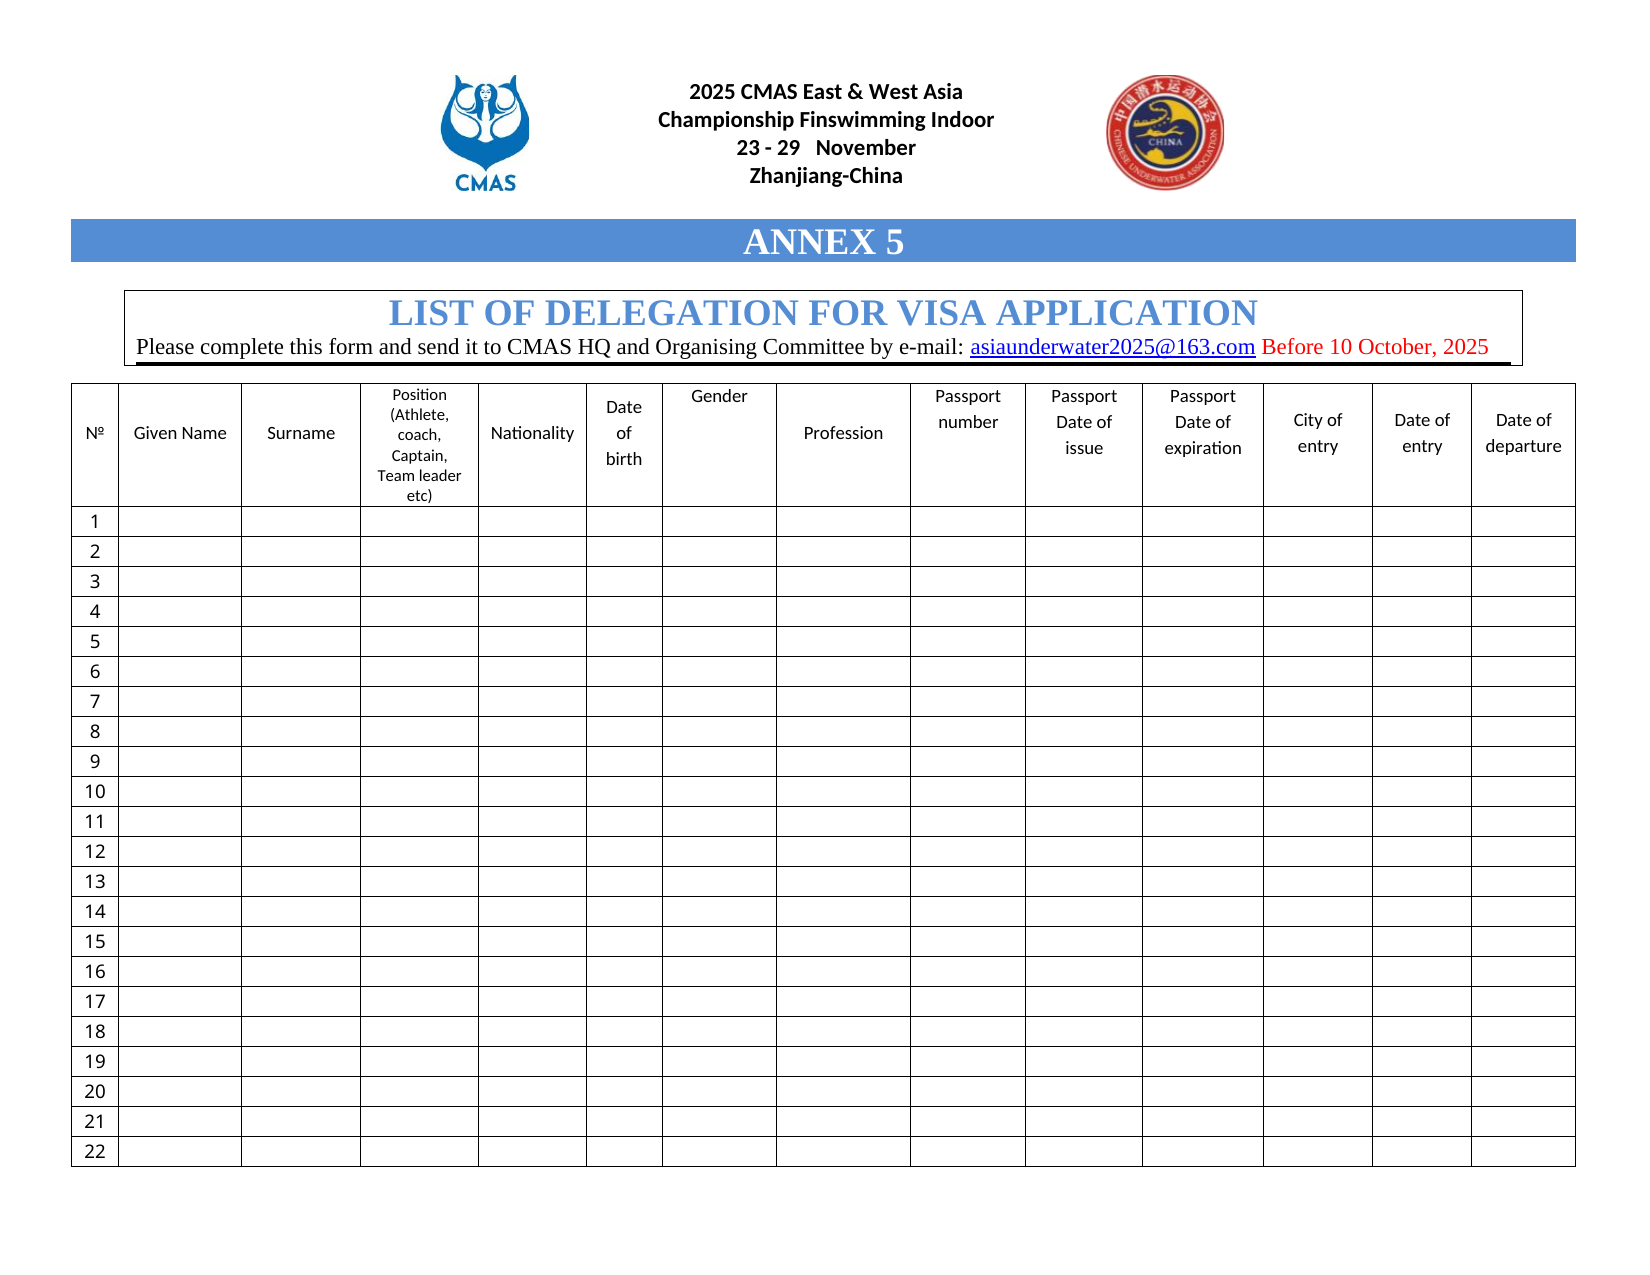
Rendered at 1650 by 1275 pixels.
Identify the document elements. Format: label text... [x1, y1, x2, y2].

table_cell [1373, 657, 1471, 686]
table_cell [1373, 777, 1471, 806]
table_header Given Name [119, 384, 241, 506]
table_cell [361, 867, 478, 896]
table_cell 20 [72, 1077, 118, 1106]
table_cell [911, 1137, 1025, 1166]
table_cell [479, 507, 586, 536]
table_cell [1026, 897, 1142, 926]
table_cell [1264, 1107, 1372, 1136]
table_cell [361, 1077, 478, 1106]
table_cell [911, 627, 1025, 656]
table_cell [119, 597, 241, 626]
table_cell [911, 507, 1025, 536]
table_cell [1373, 807, 1471, 836]
table_cell [361, 987, 478, 1016]
table_cell [1143, 807, 1263, 836]
table_cell [119, 867, 241, 896]
table_cell [479, 537, 586, 566]
table_cell [119, 567, 241, 596]
table_cell [1143, 957, 1263, 986]
table_cell [119, 957, 241, 986]
table_cell [1026, 537, 1142, 566]
table_cell [777, 987, 910, 1016]
table_header Passport Date of issue [1026, 384, 1142, 506]
table_cell [242, 597, 360, 626]
table_cell [663, 537, 776, 566]
table_cell [119, 627, 241, 656]
table_header Position (Athlete, coach, Captain, Team leader etc) [361, 384, 478, 506]
table_cell [777, 897, 910, 926]
table_cell [777, 927, 910, 956]
table_cell [242, 1107, 360, 1136]
table_cell [1472, 897, 1575, 926]
table_cell [119, 507, 241, 536]
table_cell [1143, 867, 1263, 896]
table_cell [1472, 537, 1575, 566]
table_cell [1143, 987, 1263, 1016]
table_cell [1373, 867, 1471, 896]
table_cell [1143, 537, 1263, 566]
table_cell [911, 537, 1025, 566]
table_cell [587, 537, 662, 566]
table_cell [1264, 1077, 1372, 1106]
table_cell [1026, 807, 1142, 836]
table_cell [1373, 597, 1471, 626]
table_cell [1143, 897, 1263, 926]
table_cell [777, 1017, 910, 1046]
picture [440, 75, 530, 191]
table_cell [911, 717, 1025, 746]
table_cell [242, 897, 360, 926]
table_cell [1143, 657, 1263, 686]
table_cell [1373, 1047, 1471, 1076]
table_cell [777, 567, 910, 596]
table_cell [119, 927, 241, 956]
table_cell [479, 897, 586, 926]
table_cell [777, 597, 910, 626]
table_cell [1472, 657, 1575, 686]
table_cell [663, 717, 776, 746]
table_cell [1143, 1017, 1263, 1046]
table_cell [242, 807, 360, 836]
table_cell [479, 867, 586, 896]
table_cell [1026, 717, 1142, 746]
table_cell [1143, 717, 1263, 746]
table_cell [361, 957, 478, 986]
table_cell [361, 687, 478, 716]
table_cell [1264, 537, 1372, 566]
table_header Passport Date of expiration [1143, 384, 1263, 506]
table_cell [1026, 597, 1142, 626]
table_header Date of departure [1472, 384, 1575, 506]
table_cell 12 [72, 837, 118, 866]
table_cell [1472, 1047, 1575, 1076]
table_cell [479, 1107, 586, 1136]
table_cell [1264, 897, 1372, 926]
table_cell [1472, 1107, 1575, 1136]
table_cell [1264, 927, 1372, 956]
table_cell [1472, 867, 1575, 896]
table_cell [777, 777, 910, 806]
table_cell [663, 897, 776, 926]
table_cell [777, 507, 910, 536]
table_cell [777, 747, 910, 776]
table_cell [663, 957, 776, 986]
table_cell [1373, 717, 1471, 746]
table_cell [242, 657, 360, 686]
table_cell [587, 927, 662, 956]
table_cell [663, 777, 776, 806]
table_cell [479, 747, 586, 776]
table_cell [1026, 1017, 1142, 1046]
table_cell [1026, 837, 1142, 866]
table_header Surname [242, 384, 360, 506]
table_cell [242, 957, 360, 986]
table_cell [1472, 567, 1575, 596]
table_cell [479, 717, 586, 746]
table_cell [361, 657, 478, 686]
table_cell 3 [72, 567, 118, 596]
table_cell [1472, 627, 1575, 656]
table_cell [911, 777, 1025, 806]
table_cell [361, 777, 478, 806]
table_header LIST OF DELEGATION FOR VISA APPLICATION Please complete this form and send it to CMAS HQ and Organising Committee by e-mail: asiaunderwater2025@163.com Before 10 October, 2025 [125, 291, 1522, 365]
table_cell [587, 1107, 662, 1136]
table_cell [361, 717, 478, 746]
table_cell [1373, 1107, 1471, 1136]
table_cell [1472, 717, 1575, 746]
table_cell 18 [72, 1017, 118, 1046]
table_cell [1264, 987, 1372, 1016]
picture [1106, 75, 1225, 191]
table_cell 9 [72, 747, 118, 776]
table_cell [587, 897, 662, 926]
table_cell [119, 1017, 241, 1046]
table_cell 17 [72, 987, 118, 1016]
table_cell [587, 687, 662, 716]
table_cell [242, 1017, 360, 1046]
table_cell [777, 837, 910, 866]
table_cell [242, 747, 360, 776]
table_cell [479, 597, 586, 626]
table_cell [1373, 1017, 1471, 1046]
table_cell [361, 747, 478, 776]
table_cell 19 [72, 1047, 118, 1076]
table_cell [911, 747, 1025, 776]
table_cell [119, 1107, 241, 1136]
table_cell [119, 1077, 241, 1106]
table_cell [1026, 507, 1142, 536]
table_cell [242, 537, 360, 566]
table_cell [777, 1077, 910, 1106]
table_cell [663, 1137, 776, 1166]
table_cell [1264, 777, 1372, 806]
table_cell [663, 1077, 776, 1106]
table_cell [479, 1047, 586, 1076]
table_cell [587, 597, 662, 626]
table_cell [1264, 747, 1372, 776]
table_cell [242, 507, 360, 536]
table_cell [1026, 927, 1142, 956]
table_cell [1026, 957, 1142, 986]
table_cell [1264, 807, 1372, 836]
table_cell [1143, 567, 1263, 596]
table_cell [242, 1137, 360, 1166]
table_cell [911, 1017, 1025, 1046]
table_cell [777, 1107, 910, 1136]
table_cell [479, 927, 586, 956]
table_cell [1373, 1077, 1471, 1106]
table_cell [911, 687, 1025, 716]
table_cell [119, 537, 241, 566]
table_cell [663, 1107, 776, 1136]
table_cell [1264, 1047, 1372, 1076]
table_cell [1143, 1077, 1263, 1106]
table_cell [1143, 747, 1263, 776]
table_cell [1472, 987, 1575, 1016]
table_cell [1143, 927, 1263, 956]
table_cell [587, 867, 662, 896]
table_cell [479, 1017, 586, 1046]
table_cell [911, 987, 1025, 1016]
table_cell 1 [72, 507, 118, 536]
table_cell [1264, 597, 1372, 626]
table_cell [1264, 627, 1372, 656]
table_cell 21 [72, 1107, 118, 1136]
table_cell [777, 687, 910, 716]
table_cell 10 [72, 777, 118, 806]
table_cell [777, 957, 910, 986]
table_cell [663, 597, 776, 626]
table_cell [479, 657, 586, 686]
table_cell [1026, 567, 1142, 596]
table_cell [1026, 657, 1142, 686]
table_cell [361, 1047, 478, 1076]
table_cell [361, 927, 478, 956]
table_cell 2 [72, 537, 118, 566]
table_cell [1472, 957, 1575, 986]
table_cell [1026, 867, 1142, 896]
table_cell [777, 867, 910, 896]
table_cell [361, 1107, 478, 1136]
table_cell [1143, 507, 1263, 536]
table_cell [663, 627, 776, 656]
table_cell [587, 777, 662, 806]
table_cell [1143, 627, 1263, 656]
table_cell [1264, 837, 1372, 866]
table_cell [587, 507, 662, 536]
table_cell [1143, 597, 1263, 626]
table_header City of entry [1264, 384, 1372, 506]
table_cell [777, 807, 910, 836]
table_cell [119, 987, 241, 1016]
table_cell [911, 897, 1025, 926]
table_cell [1472, 597, 1575, 626]
table_cell [242, 1077, 360, 1106]
table_cell [242, 627, 360, 656]
table_cell 5 [72, 627, 118, 656]
table_cell [663, 687, 776, 716]
table_cell [587, 1017, 662, 1046]
table_cell [663, 657, 776, 686]
table_cell [1373, 1137, 1471, 1166]
table_cell [587, 957, 662, 986]
table_cell 4 [72, 597, 118, 626]
table_cell [479, 957, 586, 986]
table_cell 7 [72, 687, 118, 716]
table_cell [777, 627, 910, 656]
table_cell 11 [72, 807, 118, 836]
table_cell 22 [72, 1137, 118, 1166]
table_cell [911, 567, 1025, 596]
table_cell [911, 1047, 1025, 1076]
table_cell [361, 897, 478, 926]
table_cell [1472, 507, 1575, 536]
table_cell [1373, 627, 1471, 656]
table_cell [119, 1047, 241, 1076]
table_cell [587, 567, 662, 596]
table_cell 6 [72, 657, 118, 686]
table_cell [911, 657, 1025, 686]
table_cell [1026, 1077, 1142, 1106]
table_header № [72, 384, 118, 506]
table_cell [587, 1077, 662, 1106]
table_cell [479, 807, 586, 836]
table_cell [1264, 687, 1372, 716]
table_cell [587, 657, 662, 686]
table_cell [479, 777, 586, 806]
table_cell [777, 537, 910, 566]
table_cell [663, 927, 776, 956]
table_header Gender [663, 384, 776, 506]
table_cell [242, 717, 360, 746]
table_cell [1472, 837, 1575, 866]
table_cell [1472, 1017, 1575, 1046]
table_cell [663, 837, 776, 866]
table_cell [911, 957, 1025, 986]
table_cell [119, 657, 241, 686]
table_cell [361, 627, 478, 656]
table_cell [361, 837, 478, 866]
table_cell [479, 567, 586, 596]
table_cell [1026, 687, 1142, 716]
table_cell [911, 1107, 1025, 1136]
table_cell [242, 867, 360, 896]
table_cell [119, 837, 241, 866]
table_cell [479, 837, 586, 866]
table_cell [1472, 687, 1575, 716]
table_cell [479, 1077, 586, 1106]
table_cell [911, 1077, 1025, 1106]
table_cell [1264, 957, 1372, 986]
table_cell [911, 597, 1025, 626]
table_cell [587, 807, 662, 836]
table_cell [663, 507, 776, 536]
table_cell [1264, 567, 1372, 596]
table_cell [119, 807, 241, 836]
table_cell 13 [72, 867, 118, 896]
table_cell [119, 897, 241, 926]
table_cell [1373, 987, 1471, 1016]
table_cell [663, 867, 776, 896]
table_cell [1143, 1137, 1263, 1166]
table_cell [1264, 717, 1372, 746]
table_cell [1143, 1047, 1263, 1076]
table_cell [777, 1137, 910, 1166]
table_cell [777, 1047, 910, 1076]
table_cell [587, 627, 662, 656]
table_cell [587, 987, 662, 1016]
table_cell [1373, 837, 1471, 866]
table_cell [119, 777, 241, 806]
table_cell [242, 777, 360, 806]
table_cell [1264, 867, 1372, 896]
table_cell [1143, 1107, 1263, 1136]
table_cell [911, 867, 1025, 896]
table_cell [587, 1047, 662, 1076]
table_cell [479, 627, 586, 656]
table_cell [242, 927, 360, 956]
table_cell [361, 1137, 478, 1166]
table_cell [242, 987, 360, 1016]
table_cell [1026, 627, 1142, 656]
table_cell [1264, 507, 1372, 536]
table_cell [911, 837, 1025, 866]
table_cell [587, 747, 662, 776]
table_cell [663, 1047, 776, 1076]
table_cell 15 [72, 927, 118, 956]
table_cell [777, 657, 910, 686]
table_cell [1472, 927, 1575, 956]
table_cell [361, 537, 478, 566]
table_cell [1143, 777, 1263, 806]
table_cell [1373, 927, 1471, 956]
table_cell [1143, 687, 1263, 716]
table_header Date of entry [1373, 384, 1471, 506]
table_cell [777, 717, 910, 746]
table_cell [1026, 1047, 1142, 1076]
table_cell [361, 807, 478, 836]
table_cell [361, 1017, 478, 1046]
table_cell 8 [72, 717, 118, 746]
table_cell [663, 567, 776, 596]
table_cell [911, 927, 1025, 956]
table_cell [361, 597, 478, 626]
table_cell [587, 1137, 662, 1166]
table_cell [242, 837, 360, 866]
table_cell [1472, 1137, 1575, 1166]
table_cell [1373, 747, 1471, 776]
table_cell [1373, 567, 1471, 596]
table_cell [663, 747, 776, 776]
table_cell [361, 507, 478, 536]
table_cell [242, 1047, 360, 1076]
table_cell [1472, 807, 1575, 836]
table_cell [1264, 1017, 1372, 1046]
table_cell [479, 987, 586, 1016]
table_cell [587, 717, 662, 746]
table_cell [361, 567, 478, 596]
table_header Profession [777, 384, 910, 506]
table_cell [119, 717, 241, 746]
table_cell [479, 687, 586, 716]
table_cell 16 [72, 957, 118, 986]
table_cell [911, 807, 1025, 836]
table_header Nationality [479, 384, 586, 506]
table_header Passport number [911, 384, 1025, 506]
table_cell [242, 567, 360, 596]
table_cell [119, 687, 241, 716]
table_cell [1472, 777, 1575, 806]
table_cell [119, 1137, 241, 1166]
table_cell [663, 987, 776, 1016]
table_cell [1373, 957, 1471, 986]
table_cell [1373, 897, 1471, 926]
table_cell [119, 747, 241, 776]
table_header Date of birth [587, 384, 662, 506]
table_cell [1026, 1107, 1142, 1136]
table_cell [1264, 657, 1372, 686]
table_cell [242, 687, 360, 716]
table_cell [1472, 1077, 1575, 1106]
table_cell [1026, 1137, 1142, 1166]
table_cell [1026, 777, 1142, 806]
table_cell [479, 1137, 586, 1166]
table_cell [1373, 507, 1471, 536]
table_cell [1026, 987, 1142, 1016]
table_cell [663, 1017, 776, 1046]
table_cell [1373, 537, 1471, 566]
table_cell [1472, 747, 1575, 776]
table_cell [663, 807, 776, 836]
table_cell [1026, 747, 1142, 776]
table_cell [1373, 687, 1471, 716]
table_cell [1264, 1137, 1372, 1166]
table_cell [587, 837, 662, 866]
table_cell [1143, 837, 1263, 866]
text ANNEX 5 [71, 219, 1576, 262]
table_cell 14 [72, 897, 118, 926]
